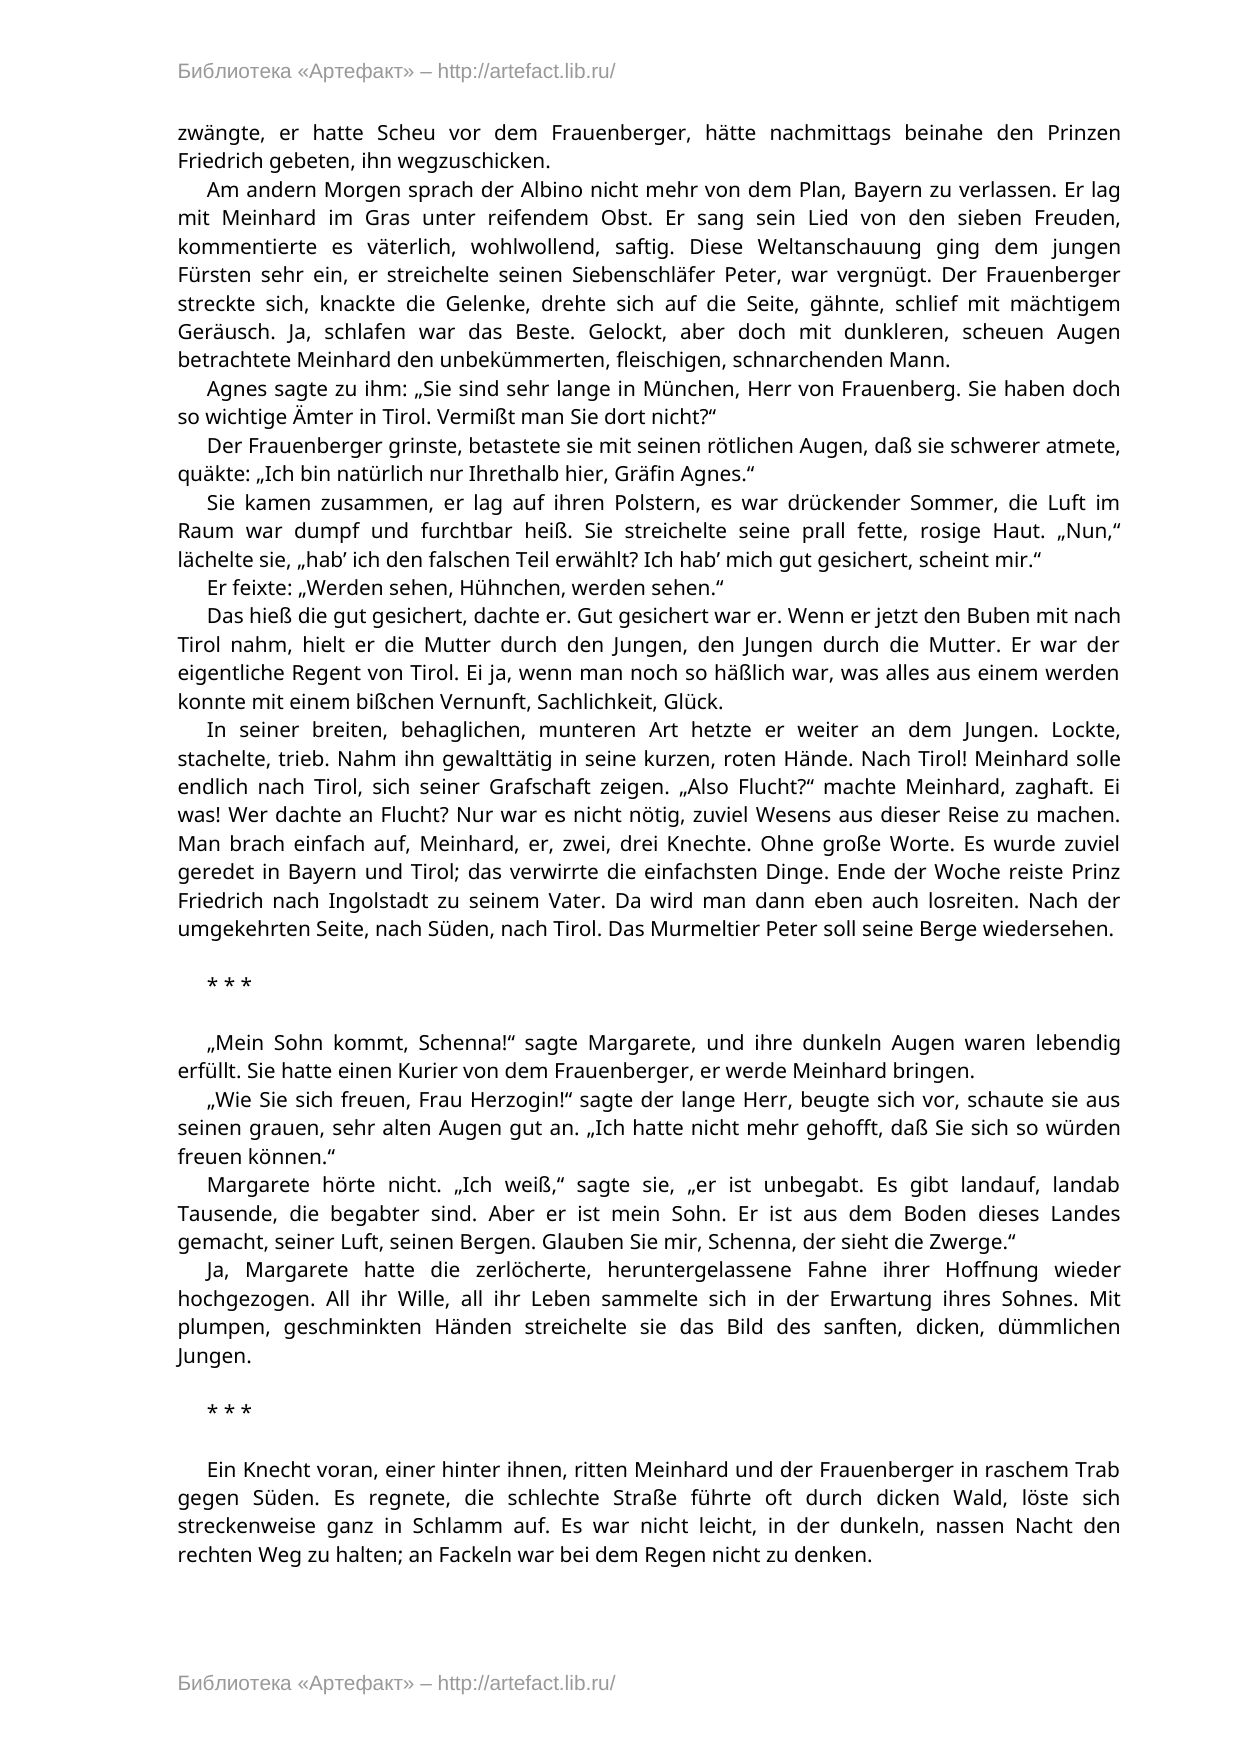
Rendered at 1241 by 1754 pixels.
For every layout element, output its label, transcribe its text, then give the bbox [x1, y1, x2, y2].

text Sie kamen zusammen, er lag auf ihren Polstern, es war drückender Sommer, die Luft im Raum war dumpf und furchtbar heiß. Sie streichelte seine prall fette, rosige Haut. „Nun,“ lächelte sie, „hab’ ich den falschen Teil erwählt? Ich hab’ mich gut gesichert, scheint mir.“ [177, 488, 1122, 573]
text Der Frauenberger grinste, betastete sie mit seinen rötlichen Augen, daß sie schwerer atmete, quäkte: „Ich bin natürlich nur Ihrethalb hier, Gräfin Agnes.“ [177, 431, 1122, 488]
text „Mein Sohn kommt, Schenna!“ sagte Margarete, und ihre dunkeln Augen waren lebendig erfüllt. Sie hatte einen Kurier von dem Frauenberger, er werde Meinhard bringen. [177, 1028, 1122, 1085]
text Agnes sagte zu ihm: „Sie sind sehr lange in München, Herr von Frauenberg. Sie haben doch so wichtige Ämter in Tirol. Vermißt man Sie dort nicht?“ [177, 374, 1122, 431]
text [177, 118, 1122, 175]
text In seiner breiten, behaglichen, munteren Art hetzte er weiter an dem Jungen. Lockte, stachelte, trieb. Nahm ihn gewalttätig in seine kurzen, roten Hände. Nach Tirol! Meinhard solle endlich nach Tirol, sich seiner Grafschaft zeigen. „Also Flucht?“ machte Meinhard, zaghaft. Ei was! Wer dachte an Flucht? Nur war es nicht nötig, zuviel Wesens aus dieser Reise zu machen. Man brach einfach auf, Meinhard, er, zwei, drei Knechte. Ohne große Worte. Es wurde zuviel geredet in Bayern und Tirol; das verwirrte die einfachsten Dinge. Ende der Woche reiste Prinz Friedrich nach Ingolstadt zu seinem Vater. Da wird man dann eben auch losreiten. Nach der umgekehrten Seite, nach Süden, nach Tirol. Das Murmeltier Peter soll seine Berge wiedersehen. [177, 715, 1122, 943]
text Margarete hörte nicht. „Ich weiß,“ sagte sie, „er ist unbegabt. Es gibt landauf, landab Tausende, die begabter sind. Aber er ist mein Sohn. Er ist aus dem Boden dieses Landes gemacht, seiner Luft, seinen Bergen. Glauben Sie mir, Schenna, der sieht die Zwerge.“ [177, 1170, 1122, 1256]
text Ja, Margarete hatte die zerlöcherte, heruntergelassene Fahne ihrer Hoffnung wieder hochgezogen. All ihr Wille, all ihr Leben sammelte sich in der Erwartung ihres Sohnes. Mit plumpen, geschminkten Händen streichelte sie das Bild des sanften, dicken, dümmlichen Jungen. [177, 1256, 1122, 1369]
text Ein Knecht voran, einer hinter ihnen, ritten Meinhard und der Frauenberger in raschem Trab gegen Süden. Es regnete, die schlechte Straße führte oft durch dicken Wald, löste sich streckenweise ganz in Schlamm auf. Es war nicht leicht, in der dunkeln, nassen Nacht den rechten Weg zu halten; an Fackeln war bei dem Regen nicht zu denken. [177, 1455, 1122, 1568]
text * * * [177, 971, 1122, 1000]
text * * * [177, 1398, 1122, 1426]
text Er feixte: „Werden sehen, Hühnchen, werden sehen.“ [177, 573, 1122, 602]
text Am andern Morgen sprach der Albino nicht mehr von dem Plan, Bayern zu verlassen. Er lag mit Meinhard im Gras unter reifendem Obst. Er sang sein Lied von den sieben Freuden, kommentierte es väterlich, wohlwollend, saftig. Diese Weltanschauung ging dem jungen Fürsten sehr ein, er streichelte seinen Siebenschläfer Peter, war vergnügt. Der Frauenberger streckte sich, knackte die Gelenke, drehte sich auf die Seite, gähnte, schlief mit mächtigem Geräusch. Ja, schlafen war das Beste. Gelockt, aber doch mit dunkleren, scheuen Augen betrachtete Meinhard den unbekümmerten, fleischigen, schnarchenden Mann. [177, 175, 1122, 374]
text Das hieß die gut gesichert, dachte er. Gut gesichert war er. Wenn er jetzt den Buben mit nach Tirol nahm, hielt er die Mutter durch den Jungen, den Jungen durch die Mutter. Er war der eigentliche Regent von Tirol. Ei ja, wenn man noch so häßlich war, was alles aus einem werden konnte mit einem bißchen Vernunft, Sachlichkeit, Glück. [177, 602, 1122, 715]
text „Wie Sie sich freuen, Frau Herzogin!“ sagte der lange Herr, beugte sich vor, schaute sie aus seinen grauen, sehr alten Augen gut an. „Ich hatte nicht mehr gehofft, daß Sie sich so würden freuen können.“ [177, 1085, 1122, 1170]
